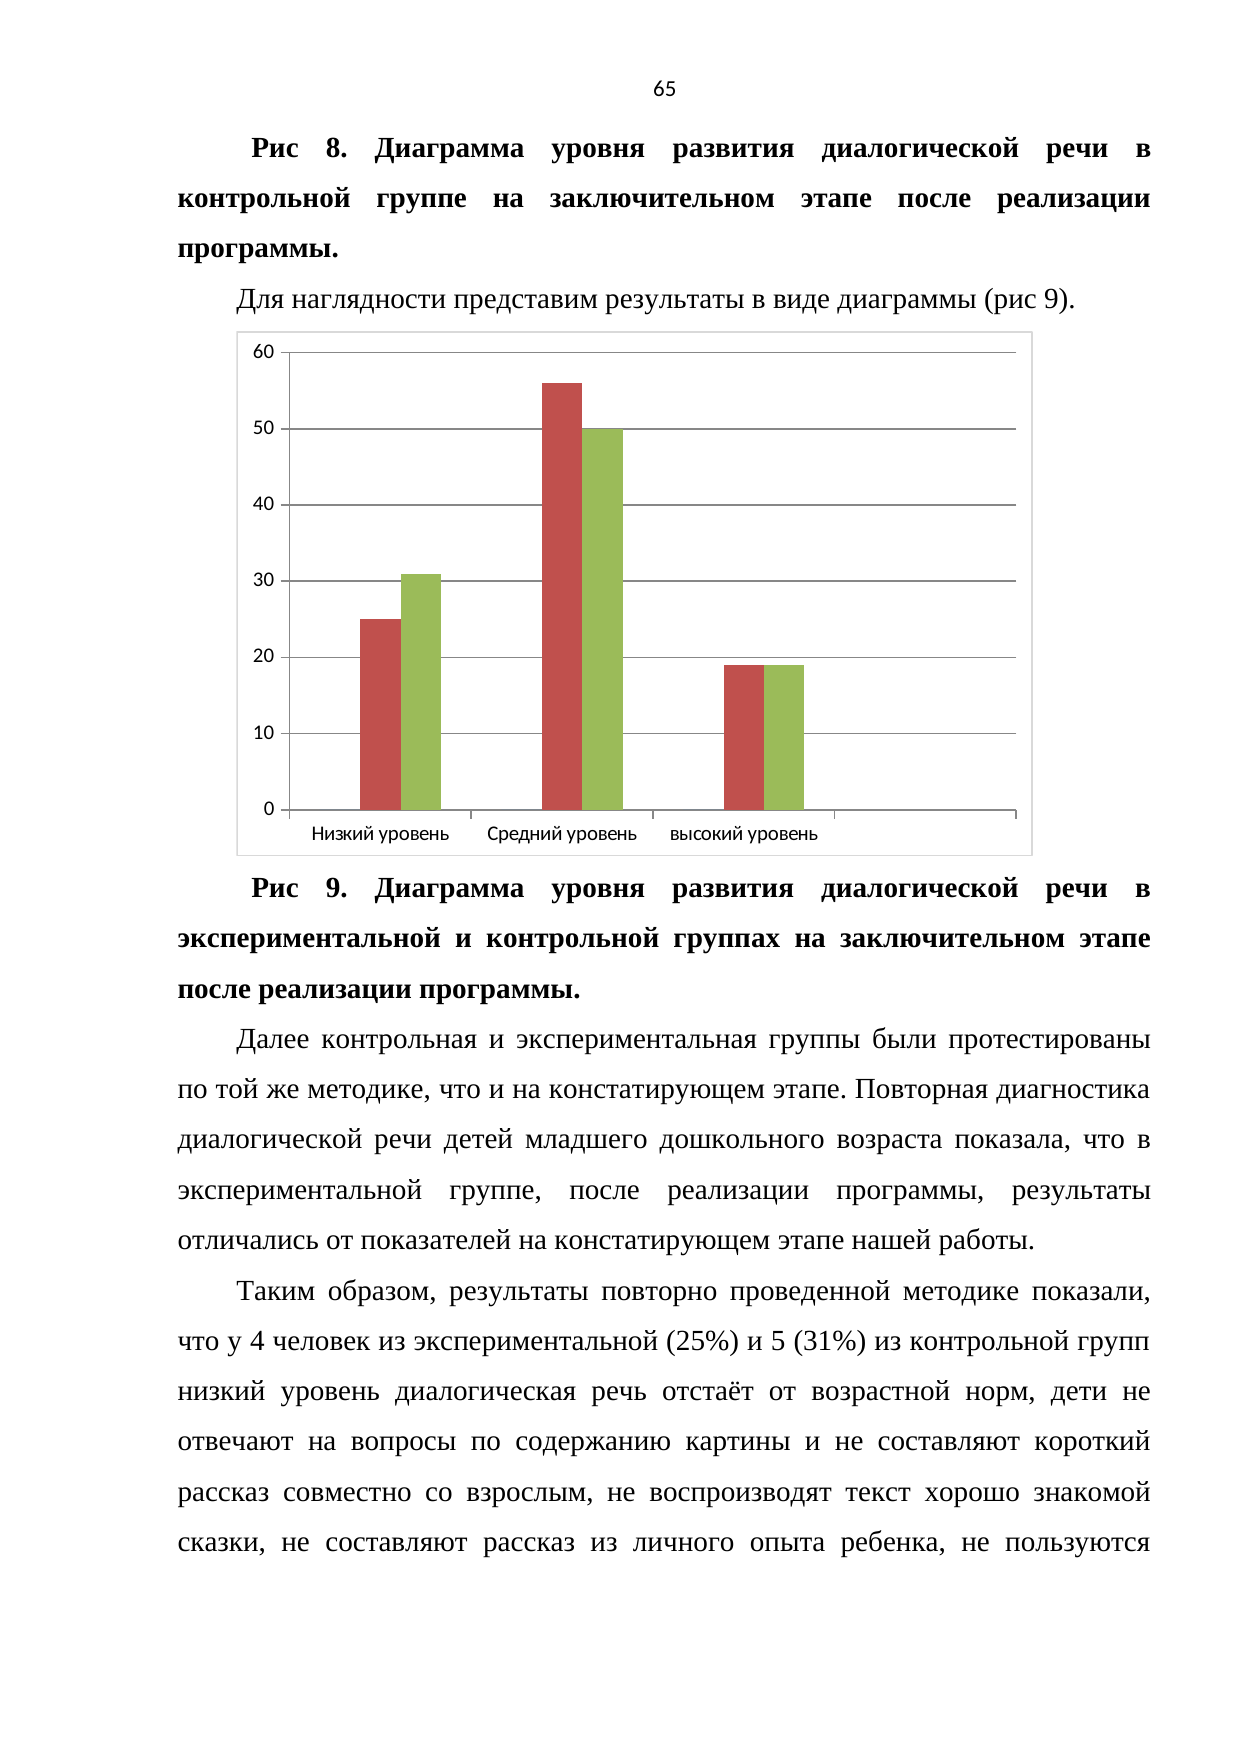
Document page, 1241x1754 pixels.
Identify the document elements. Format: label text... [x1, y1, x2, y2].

text Рис 9. Диаграмма уровня развития диалогической речи в экспериментальной и контрольной группах на заключительном этапе после реализации программы. [177, 870, 1152, 1004]
text Рис 8. Диаграмма уровня развития диалогической речи в контрольной группе на заключительном этапе после реализации программы. [177, 130, 1152, 264]
text Далее контрольная и экспериментальная группы были протестированы по той же методике, что и на констатирующем этапе. Повторная диагностика диалогической речи детей младшего дошкольного возраста показала, что в экспериментальной группе, после реализации программы, результаты отличались от показателей на констатирующем этапе нашей работы. [177, 1021, 1152, 1256]
text Для наглядности представим результаты в виде диаграммы (рис 9). [177, 281, 1152, 314]
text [177, 1273, 1152, 1558]
